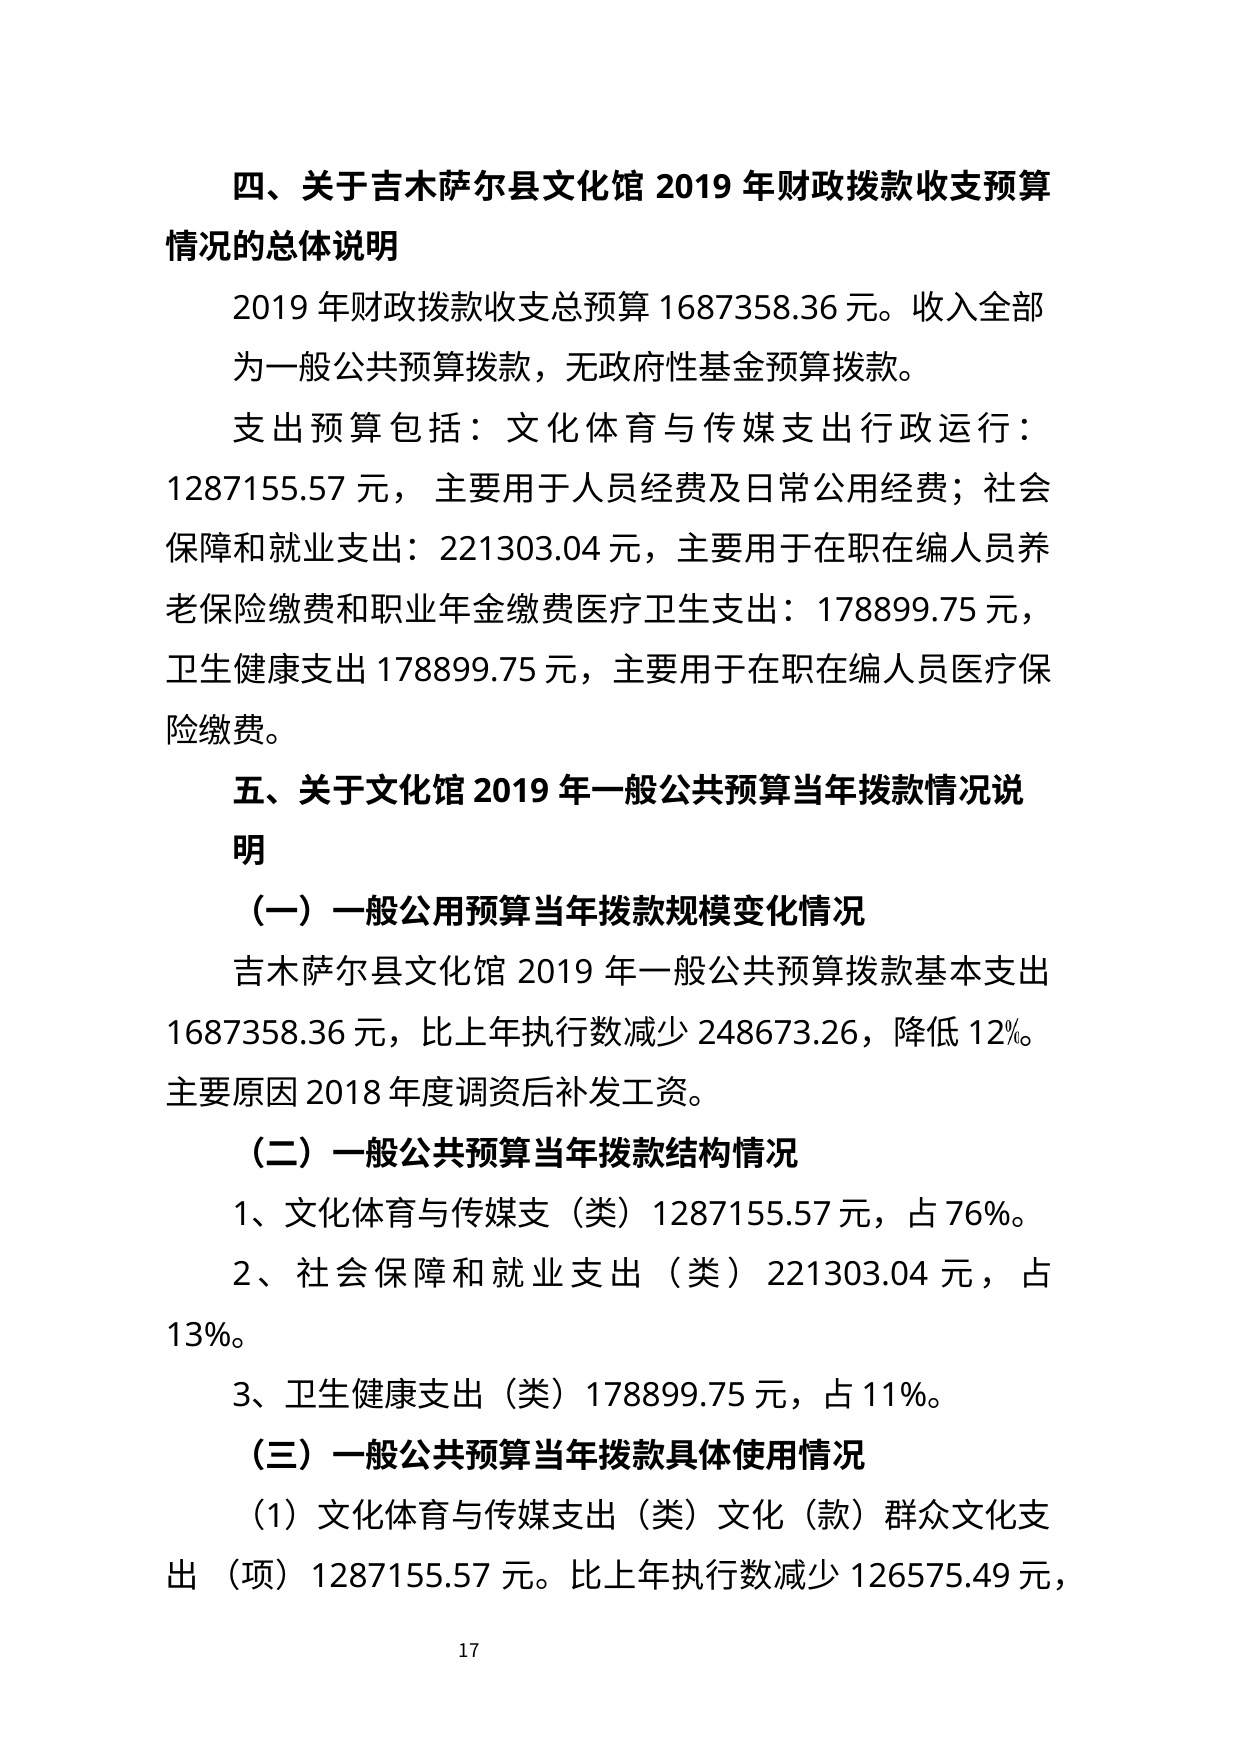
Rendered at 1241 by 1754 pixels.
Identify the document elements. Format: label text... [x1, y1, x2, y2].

text 五、关于文化馆 2019 年一般公共预算当年拨款情况说 [165, 754, 1052, 814]
text 明 [165, 814, 1052, 875]
text （一）一般公用预算当年拨款规模变化情况 [165, 875, 1052, 935]
text （二）一般公共预算当年拨款结构情况 [165, 1117, 1052, 1177]
text （三）一般公共预算当年拨款具体使用情况 [165, 1419, 1052, 1479]
text 为一般公共预算拨款，无政府性基金预算拨款。 [165, 331, 1052, 392]
text 2、社会保障和就业支出（类）221303.04元，占13%。 [165, 1237, 1052, 1358]
text 1、文化体育与传媒支（类）1287155.57元，占76%。 [165, 1177, 1052, 1237]
text 吉木萨尔县文化馆 2019 年一般公共预算拨款基本支出 1687358.36元，比上年执行数减少248673.26，降低12。主要原因2018年度调资后补发工资。 [165, 935, 1052, 1117]
picture [1005, 1018, 1019, 1045]
text 3、卫生健康支出（类）178899.75 元，占11%。 [165, 1358, 1052, 1419]
text 支出预算包括：文化体育与传媒支出行政运行：1287155.57 元， 主要用于人员经费及日常公用经费；社会保障和就业支出：221303.04元，主要用于在职在编人员养老保险缴费和职业年金缴费医疗卫生支出：178899.75元，卫生健康支出178899.75元，主要用于在职在编人员医疗保险缴费。 [165, 392, 1052, 754]
text 2019 年财政拨款收支总预算 1687358.36元。收入全部 [165, 271, 1052, 331]
text 四、关于吉木萨尔县文化馆 2019 年财政拨款收支预算情况的总体说明 [165, 150, 1052, 271]
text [165, 1479, 1052, 1600]
